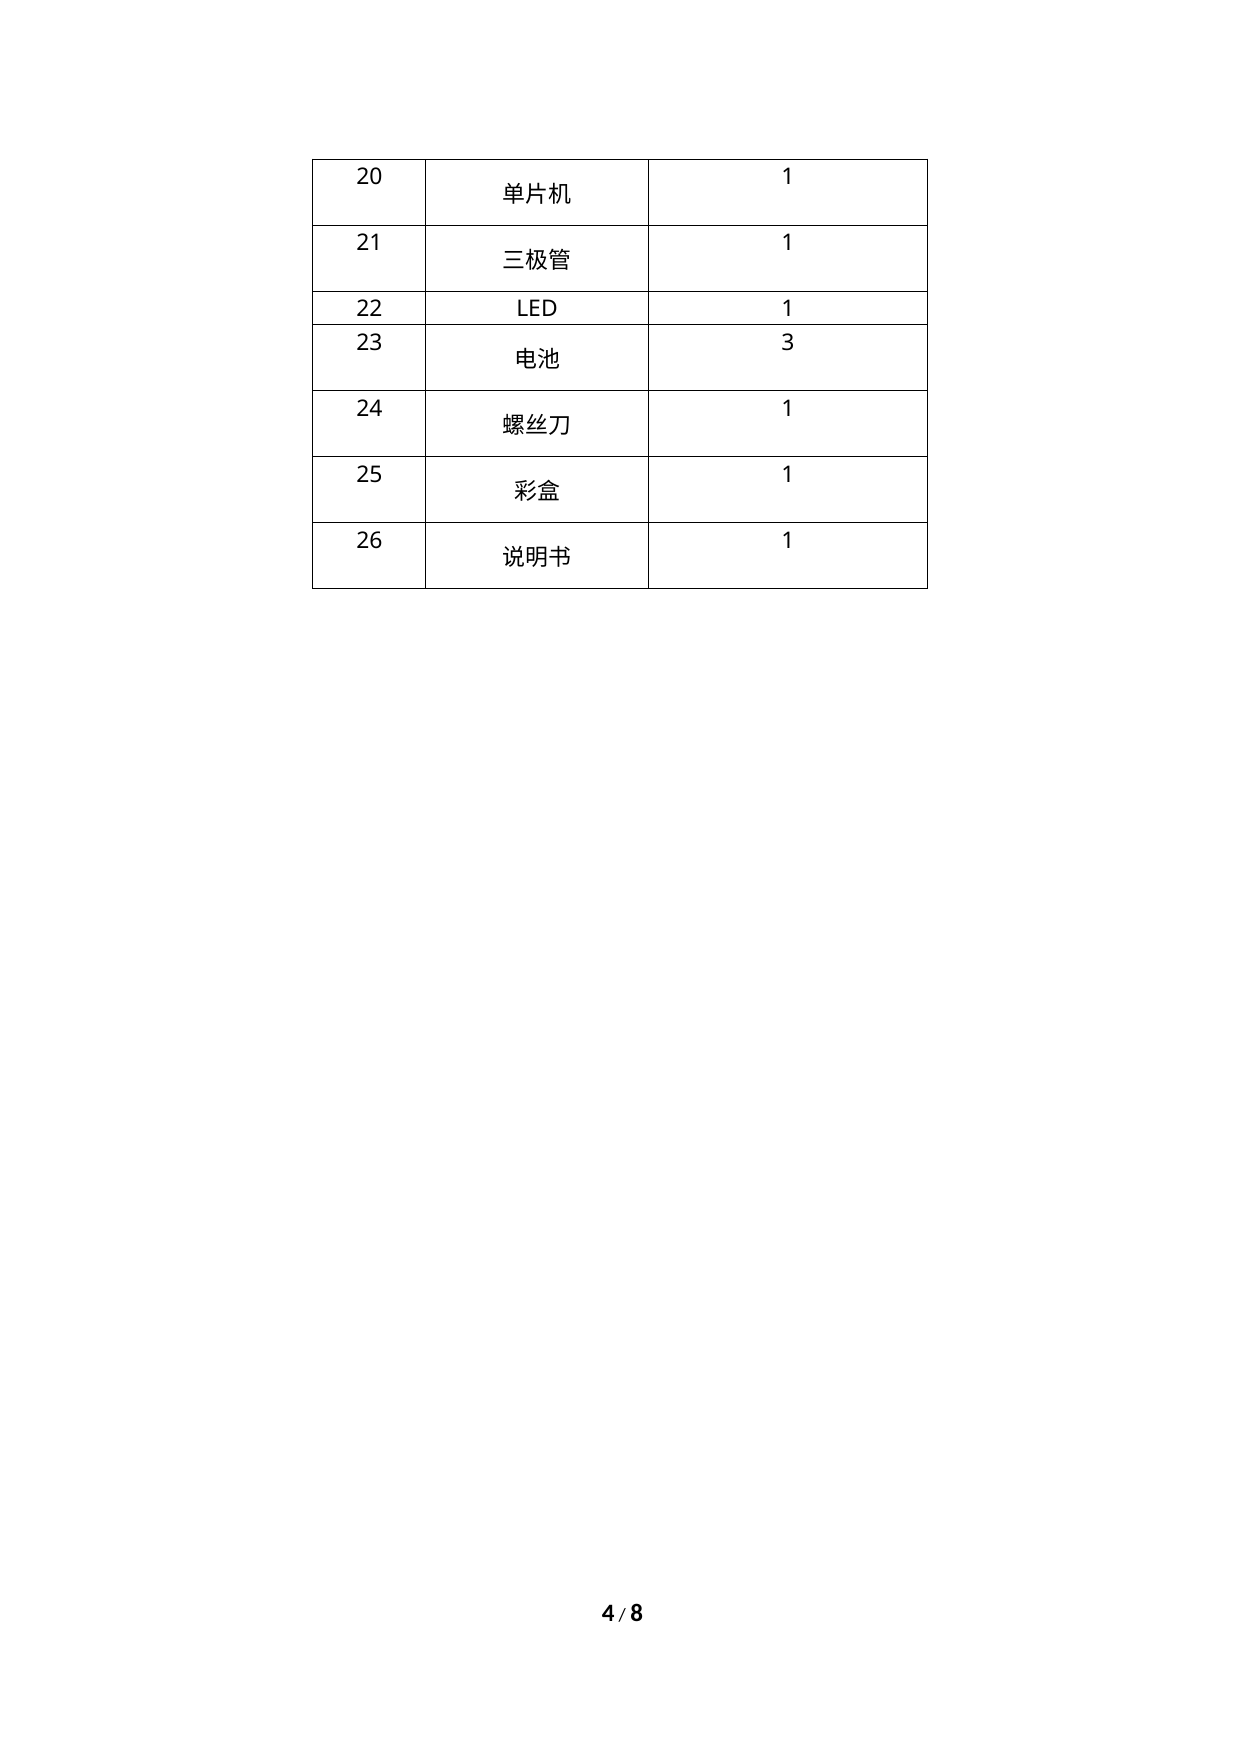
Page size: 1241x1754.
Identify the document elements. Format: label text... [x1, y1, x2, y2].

table_cell 电池 [426, 325, 648, 390]
table_cell 三极管 [426, 226, 648, 291]
table_cell 1 [649, 292, 927, 324]
table_cell 1 [649, 391, 927, 456]
table_cell 25 [313, 457, 425, 522]
table_cell 1 [649, 160, 927, 224]
table_cell 螺丝刀 [426, 391, 648, 456]
table_cell 彩盒 [426, 457, 648, 522]
table_cell 26 [313, 523, 425, 588]
table_cell 24 [313, 391, 425, 456]
table_cell 1 [649, 226, 927, 291]
table_cell 22 [313, 292, 425, 324]
table_cell 23 [313, 325, 425, 390]
table_cell 21 [313, 226, 425, 291]
table_cell 1 [649, 523, 927, 588]
table_cell 1 [649, 457, 927, 522]
table_cell 说明书 [426, 523, 648, 588]
table_cell 3 [649, 325, 927, 390]
table_cell LED [426, 292, 648, 324]
table_cell 20 [313, 160, 425, 224]
table_cell 单片机 [426, 160, 648, 224]
